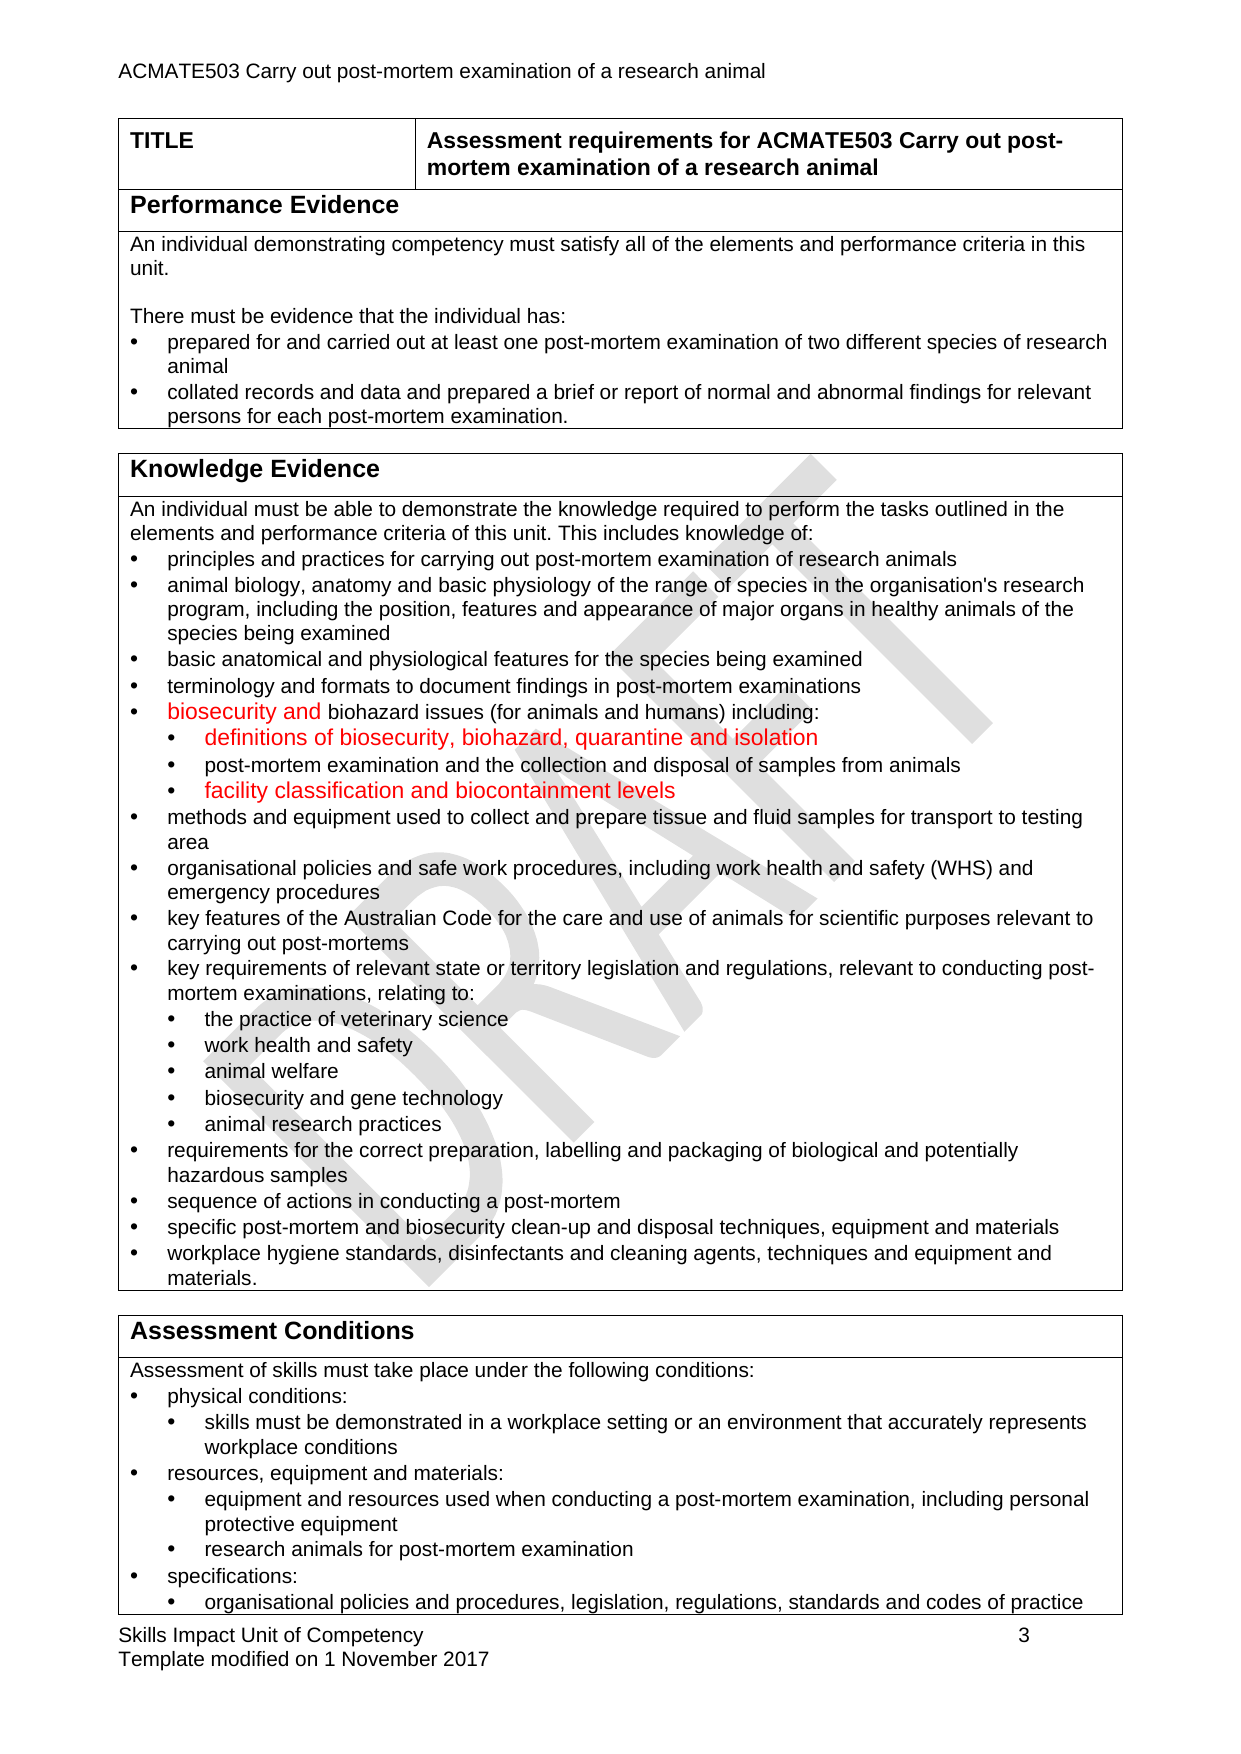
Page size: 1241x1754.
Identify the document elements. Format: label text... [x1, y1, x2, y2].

table_header Knowledge Evidence [119, 454, 1122, 496]
table_header Assessment requirements for ACMATE503 Carry out post-mortem examination of a research animal [416, 119, 1122, 188]
table_header TITLE [119, 119, 415, 188]
table_cell Performance Evidence [119, 190, 1122, 231]
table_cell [119, 1358, 1122, 1614]
table_header Assessment Conditions [119, 1316, 1122, 1357]
table_cell An individual demonstrating competency must satisfy all of the elements and performance criteria in this unit. There must be evidence that the individual has: prepared for and carried out at least one post-mortem examination of two different species of research animal collated records and data and prepared a brief or report of normal and abnormal findings for relevant persons for each post-mortem examination. [119, 232, 1122, 428]
table_cell An individual must be able to demonstrate the knowledge required to perform the tasks outlined in the elements and performance criteria of this unit. This includes knowledge of: principles and practices for carrying out post-mortem examination of research animals animal biology, anatomy and basic physiology of the range of species in the organisation's research program, including the position, features and appearance of major organs in healthy animals of the species being examined basic anatomical and physiological features for the species being examined terminology and formats to document findings in post-mortem examinations biosecurity and biohazard issues (for animals and humans) including: definitions of biosecurity, biohazard, quarantine and isolation post-mortem examination and the collection and disposal of samples from animals facility classification and biocontainment levels methods and equipment used to collect and prepare tissue and fluid samples for transport to testing area organisational policies and safe work procedures, including work health and safety (WHS) and emergency procedures key features of the Australian Code for the care and use of animals for scientific purposes relevant to carrying out post-mortems key requirements of relevant state or territory legislation and regulations, relevant to conducting post-mortem examinations, relating to: the practice of veterinary science work health and safety animal welfare biosecurity and gene technology animal research practices requirements for the correct preparation, labelling and packaging of biological and potentially hazardous samples sequence of actions in conducting a post-mortem specific post-mortem and biosecurity clean-up and disposal techniques, equipment and materials workplace hygiene standards, disinfectants and cleaning agents, techniques and equipment and materials. [119, 497, 1122, 1290]
